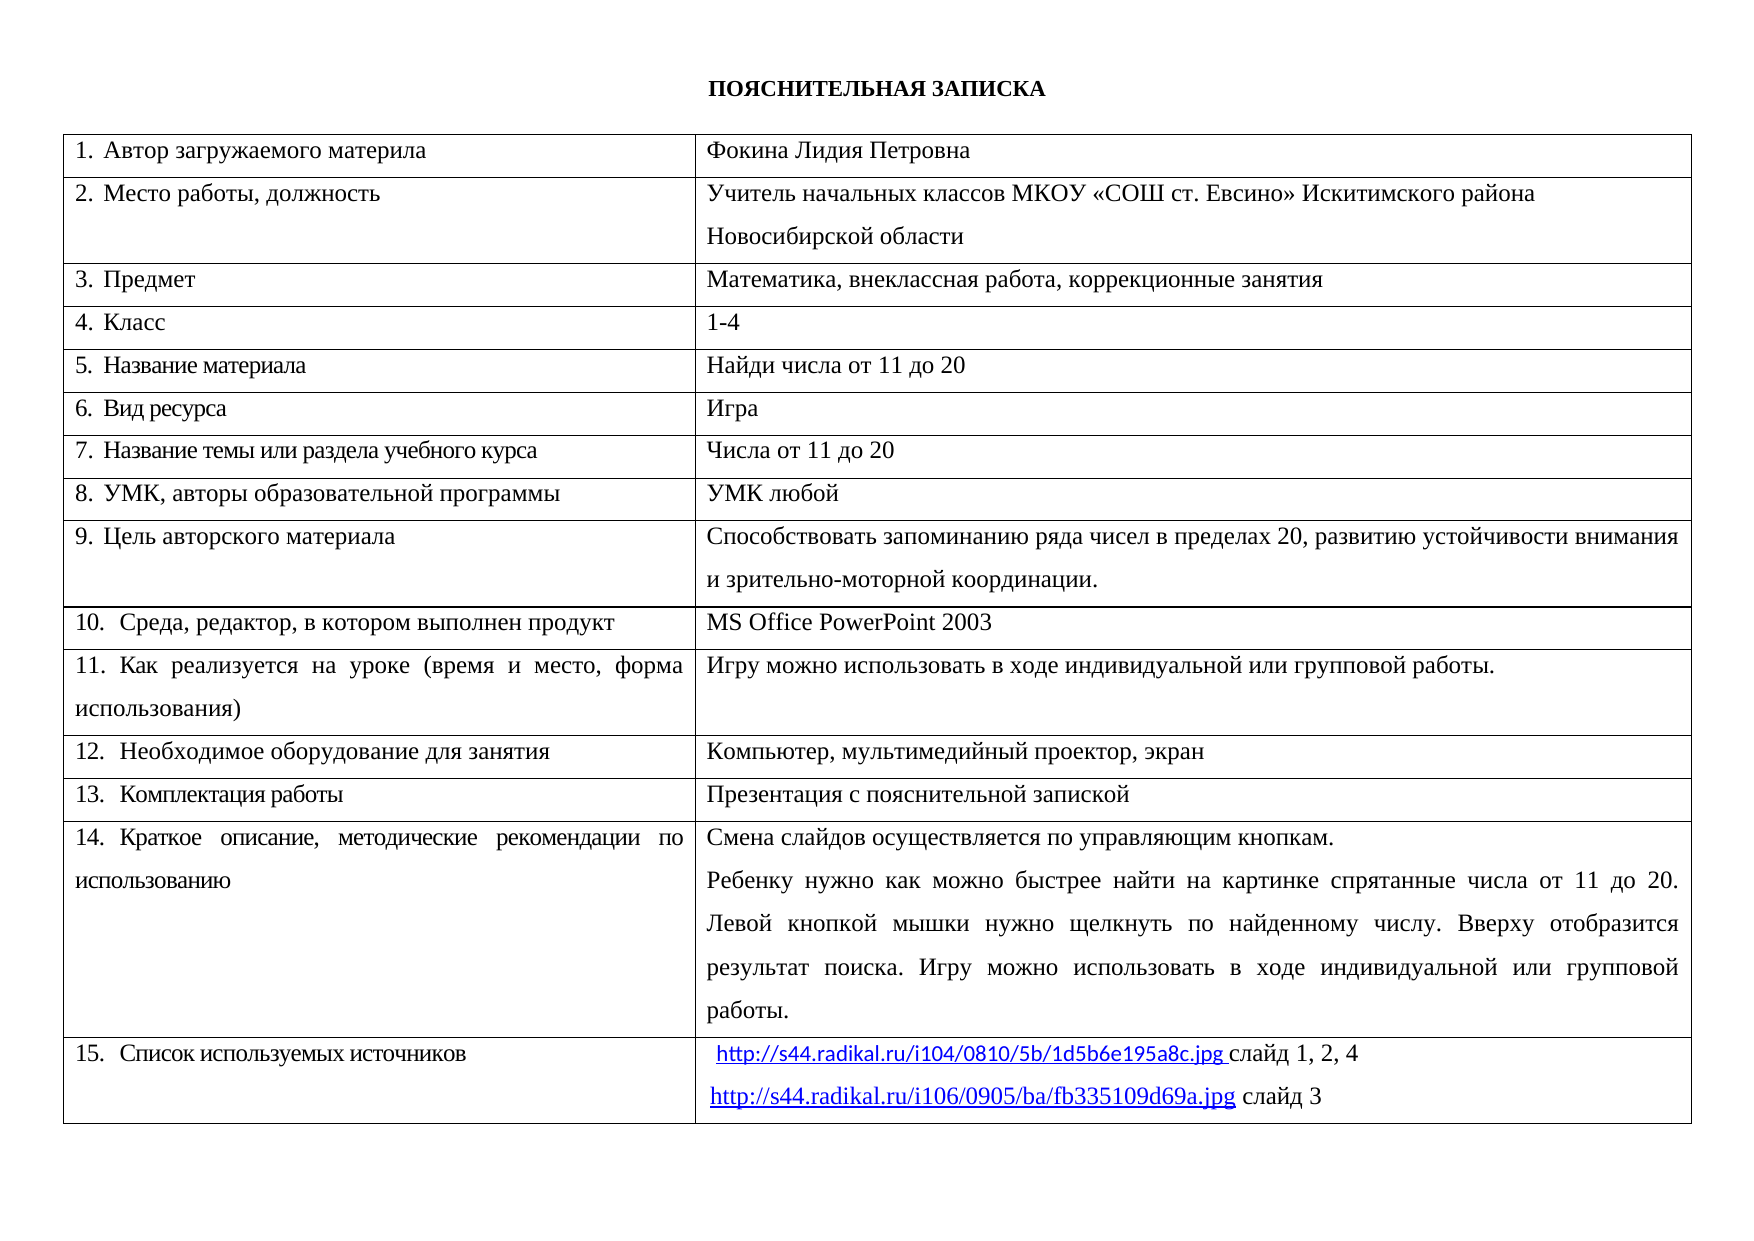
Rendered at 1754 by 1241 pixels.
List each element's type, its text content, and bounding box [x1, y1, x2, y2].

table_cell УМК, авторы образовательной программы [64, 479, 695, 520]
table_cell Учитель начальных классов МКОУ «СОШ ст. Евсино» Искитимского района Новосибирской области [696, 178, 1691, 263]
table_cell Смена слайдов осуществляется по управляющим кнопкам. Ребенку нужно как можно быстрее найти на картинке спрятанные числа от 11 до 20. Левой кнопкой мышки нужно щелкнуть по найденному числу. Вверху отобразится результат поиска. Игру можно использовать в ходе индивидуальной или групповой работы. [696, 822, 1691, 1037]
table_cell Среда, редактор, в котором выполнен продукт [64, 608, 695, 649]
table_cell Место работы, должность [64, 178, 695, 263]
table_cell Числа от 11 до 20 [696, 436, 1691, 477]
table_cell Краткое описание, методические рекомендации по использованию [64, 822, 695, 1037]
table_cell http://s44.radikal.ru/i104/0810/5b/1d5b6e195a8c.jpg слайд 1, 2, 4 http://s44.radikal.ru/i106/0905/ba/fb335109d69a.jpg слайд 3 [696, 1038, 1691, 1123]
table_cell Игра [696, 393, 1691, 434]
text ПОЯСНИТЕЛЬНАЯ ЗАПИСКА [75, 75, 1679, 101]
table_cell Название материала [64, 350, 695, 392]
table_cell Вид ресурса [64, 393, 695, 434]
table_header Автор загружаемого материла [64, 135, 695, 177]
table_cell 1-4 [696, 307, 1691, 349]
table_cell Игру можно использовать в ходе индивидуальной или групповой работы. [696, 650, 1691, 735]
table_cell Комплектация работы [64, 779, 695, 821]
table_cell Найди числа от 11 до 20 [696, 350, 1691, 392]
table_header Фокина Лидия Петровна [696, 135, 1691, 177]
table_cell Название темы или раздела учебного курса [64, 436, 695, 477]
table_cell Цель авторского материала [64, 521, 695, 606]
table_cell Математика, внеклассная работа, коррекционные занятия [696, 264, 1691, 306]
table_cell УМК любой [696, 479, 1691, 520]
table_cell Список используемых источников [64, 1038, 695, 1123]
table_cell Необходимое оборудование для занятия [64, 736, 695, 778]
table_cell Предмет [64, 264, 695, 306]
table_cell Класс [64, 307, 695, 349]
table_cell Как реализуется на уроке (время и место, форма использования) [64, 650, 695, 735]
table_cell Презентация с пояснительной запиской [696, 779, 1691, 821]
table_cell Способствовать запоминанию ряда чисел в пределах 20, развитию устойчивости внимания и зрительно-моторной координации. [696, 521, 1691, 606]
table_cell MS Office PowerPoint 2003 [696, 608, 1691, 649]
table_cell Компьютер, мультимедийный проектор, экран [696, 736, 1691, 778]
